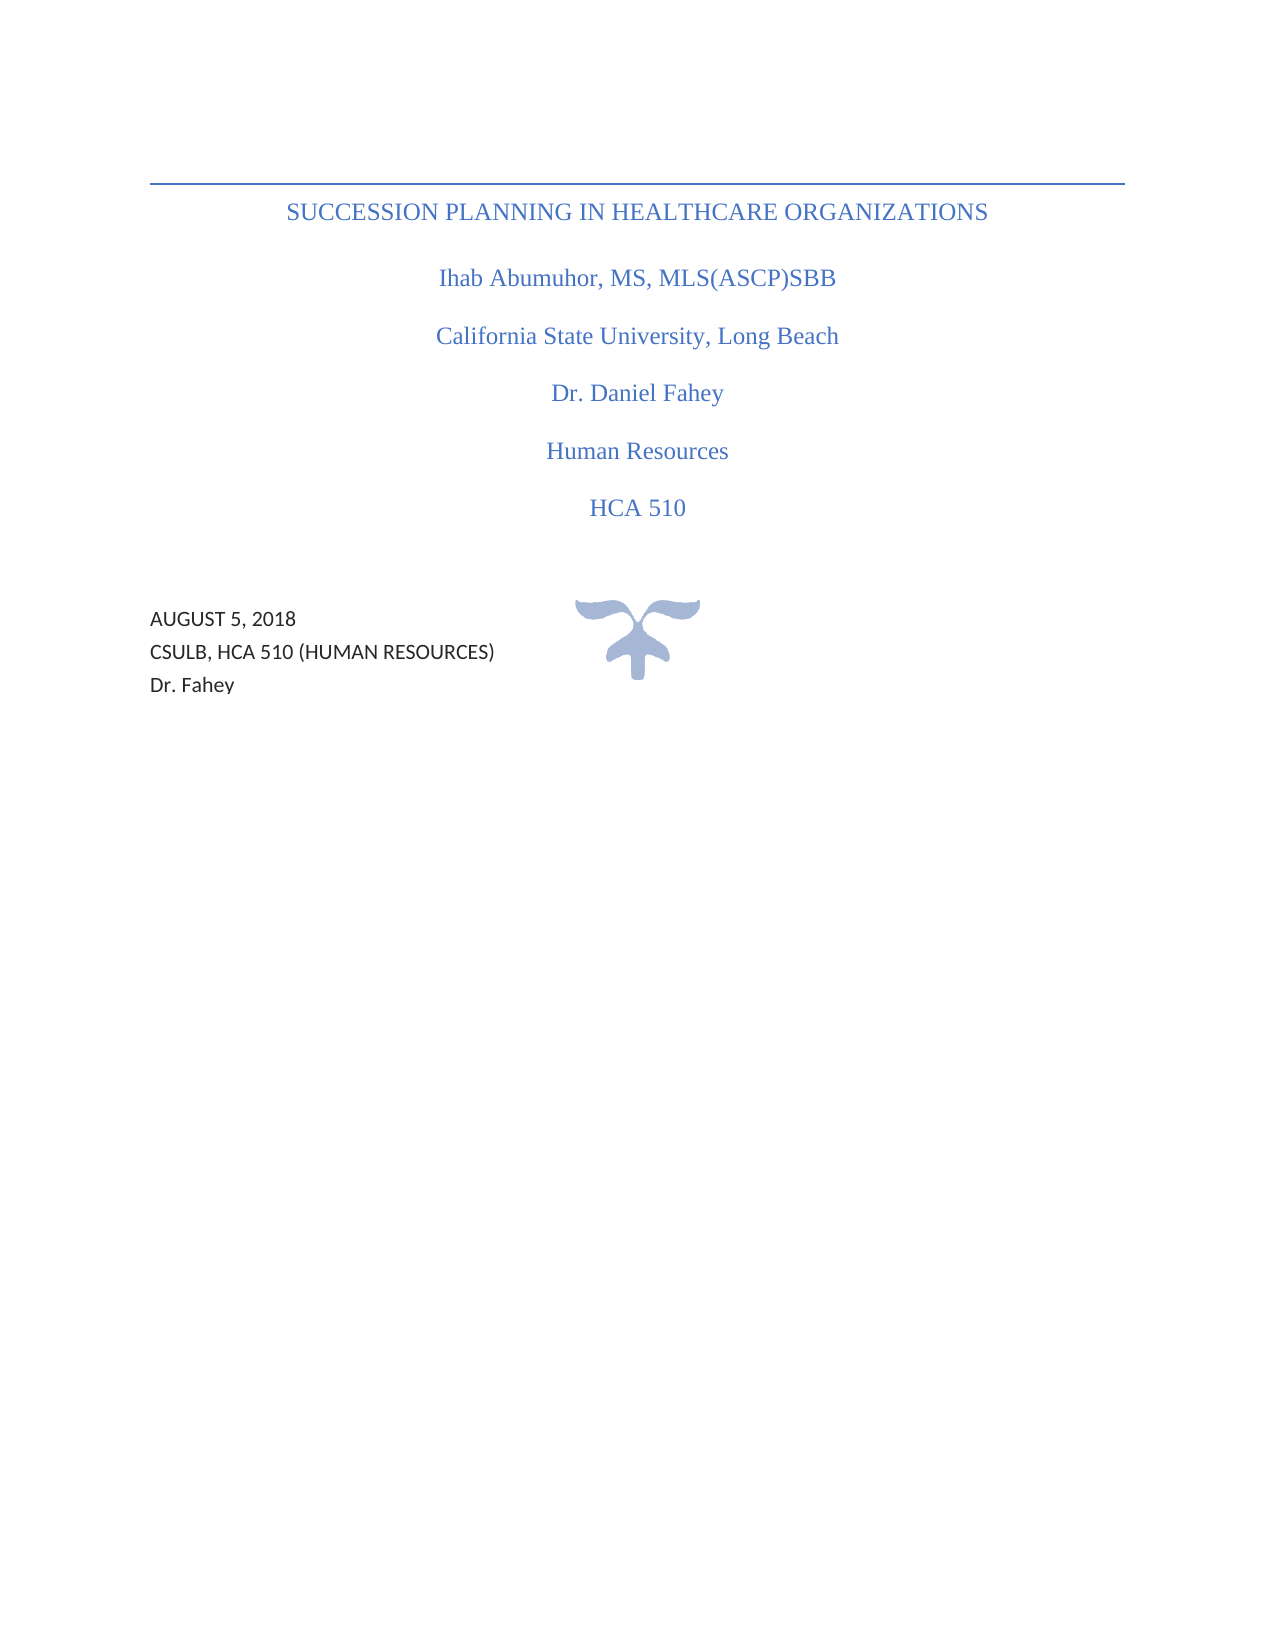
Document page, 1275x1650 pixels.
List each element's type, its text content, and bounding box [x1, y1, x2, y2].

picture [575, 600, 700, 680]
text Dr. Daniel Fahey [150, 378, 1125, 407]
text HCA 510 [150, 493, 1125, 522]
text SUCCESSION PLANNING IN HEALTHCARE ORGANIZATIONS [150, 185, 1125, 238]
text Ihab Abumuhor, MS, MLS(ASCP)SBB [150, 263, 1125, 292]
text Human Resources [150, 436, 1125, 464]
text California State University, Long Beach [150, 321, 1125, 349]
